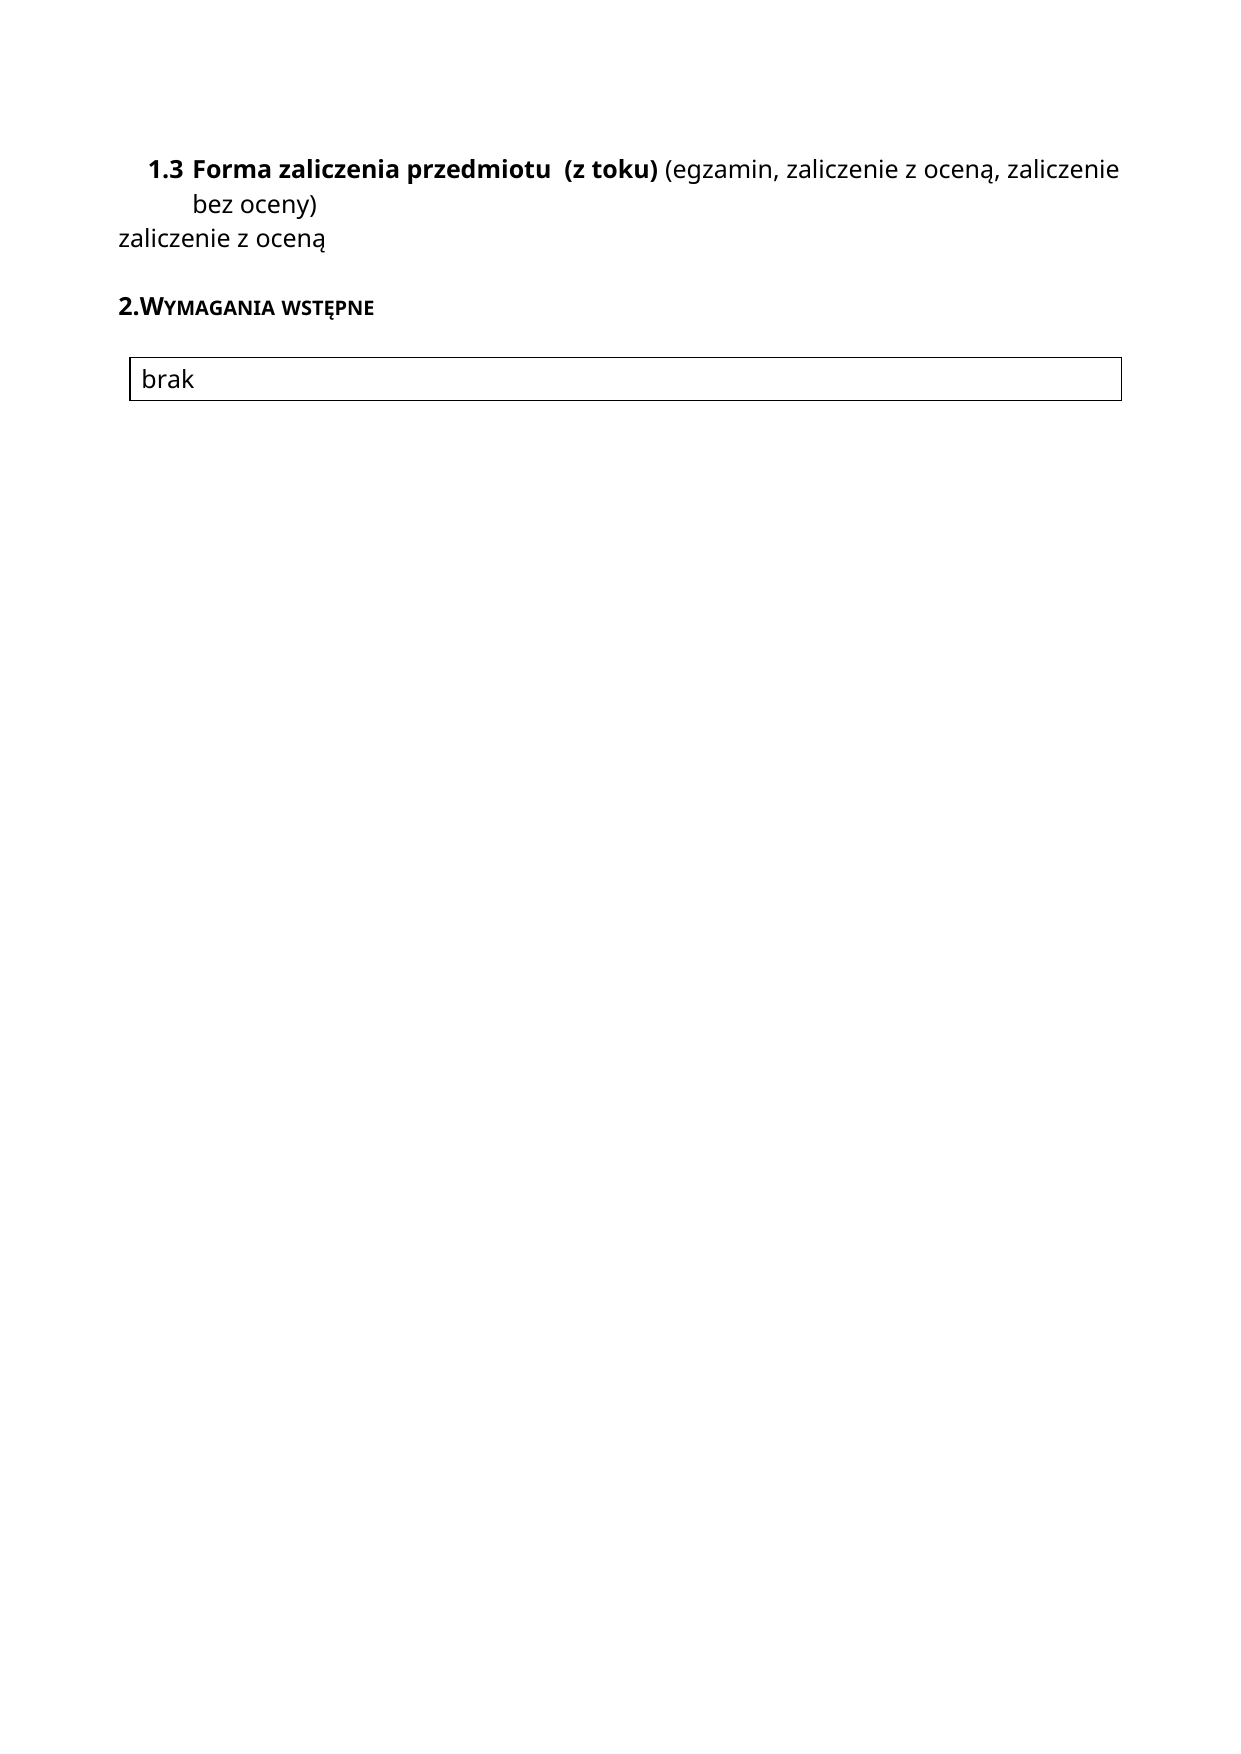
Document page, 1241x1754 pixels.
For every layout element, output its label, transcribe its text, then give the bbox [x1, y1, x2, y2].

text zaliczenie z oceną [118, 220, 1122, 254]
text 2.Wymagania wstępne [118, 288, 1122, 322]
table_header brak [131, 358, 1121, 400]
text 1.3 Forma zaliczenia przedmiotu (z toku) (egzamin, zaliczenie z oceną, zaliczenie bez oceny) [148, 152, 1122, 220]
